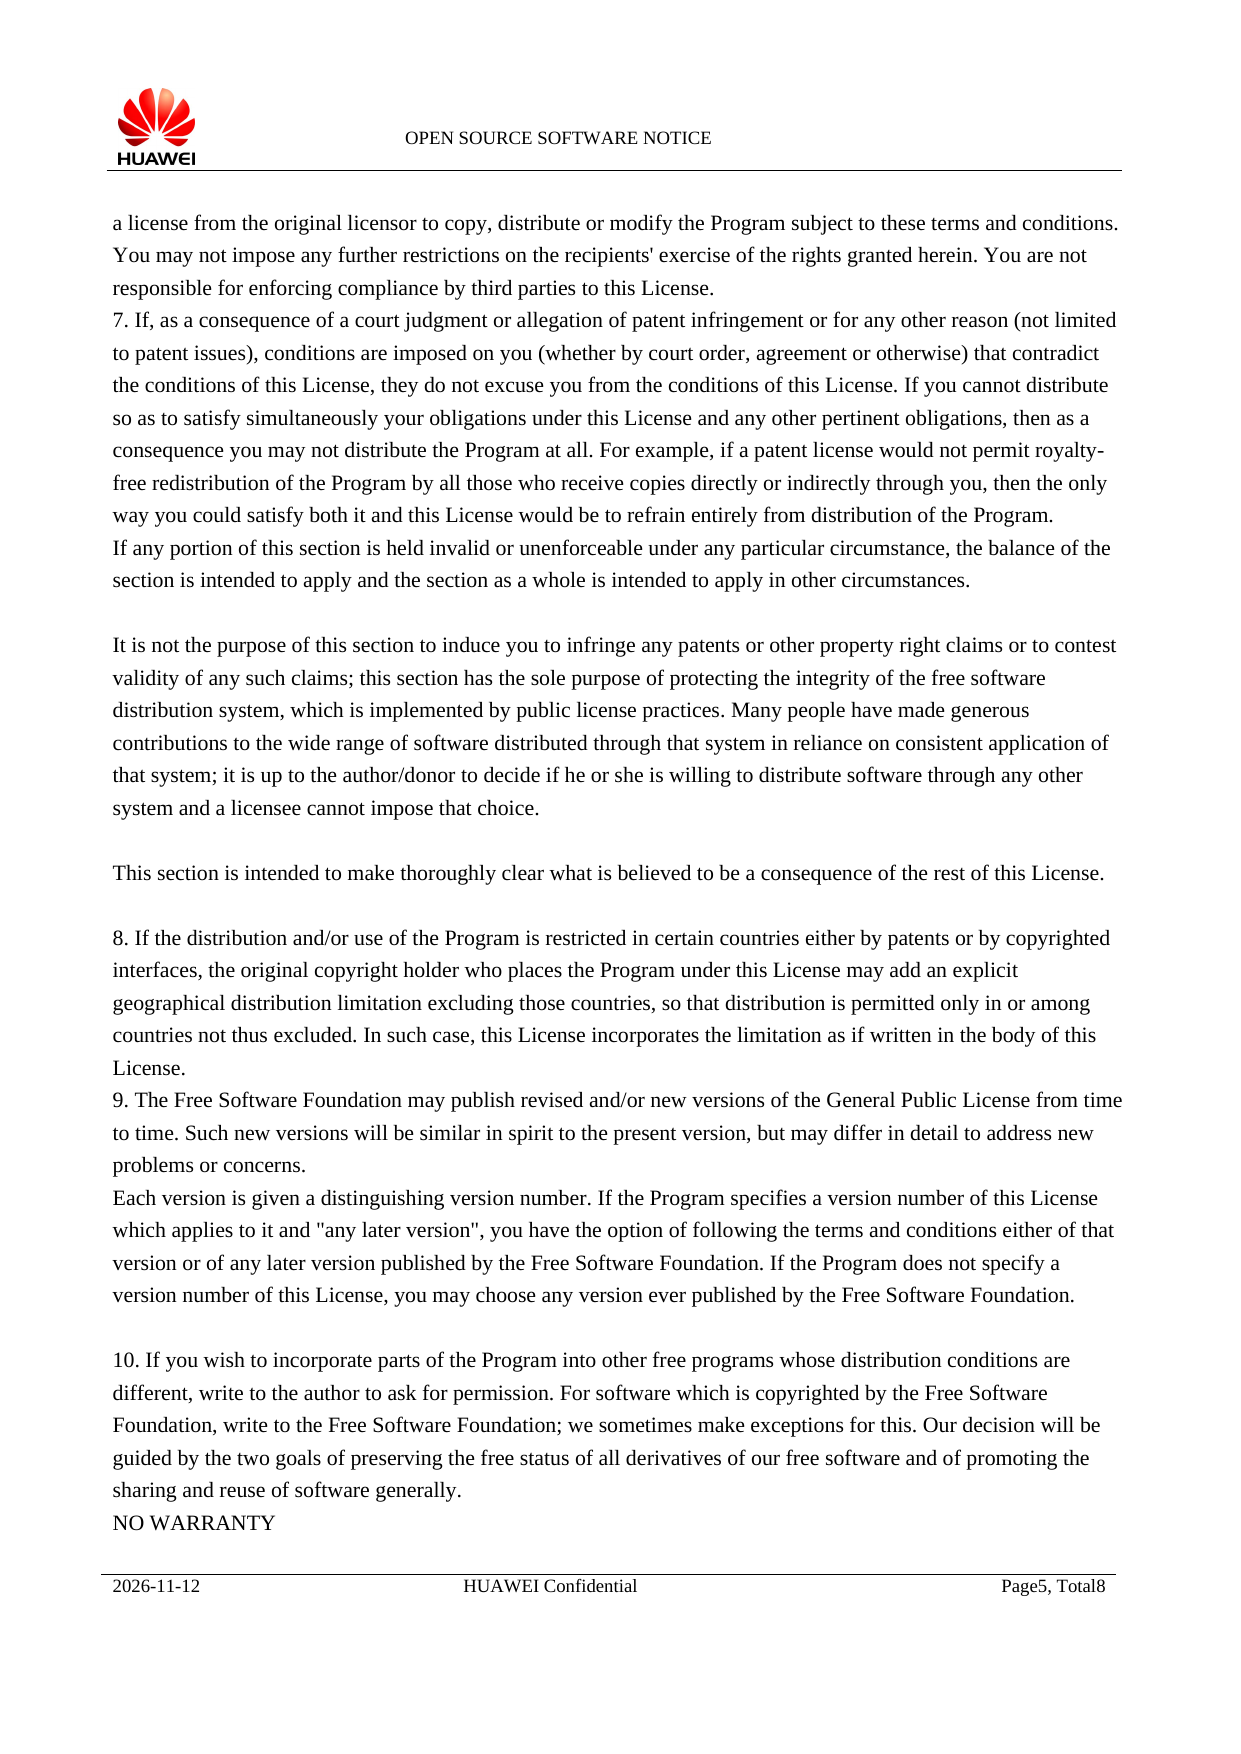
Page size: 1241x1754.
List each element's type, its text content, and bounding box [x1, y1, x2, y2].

picture [118, 88, 195, 165]
